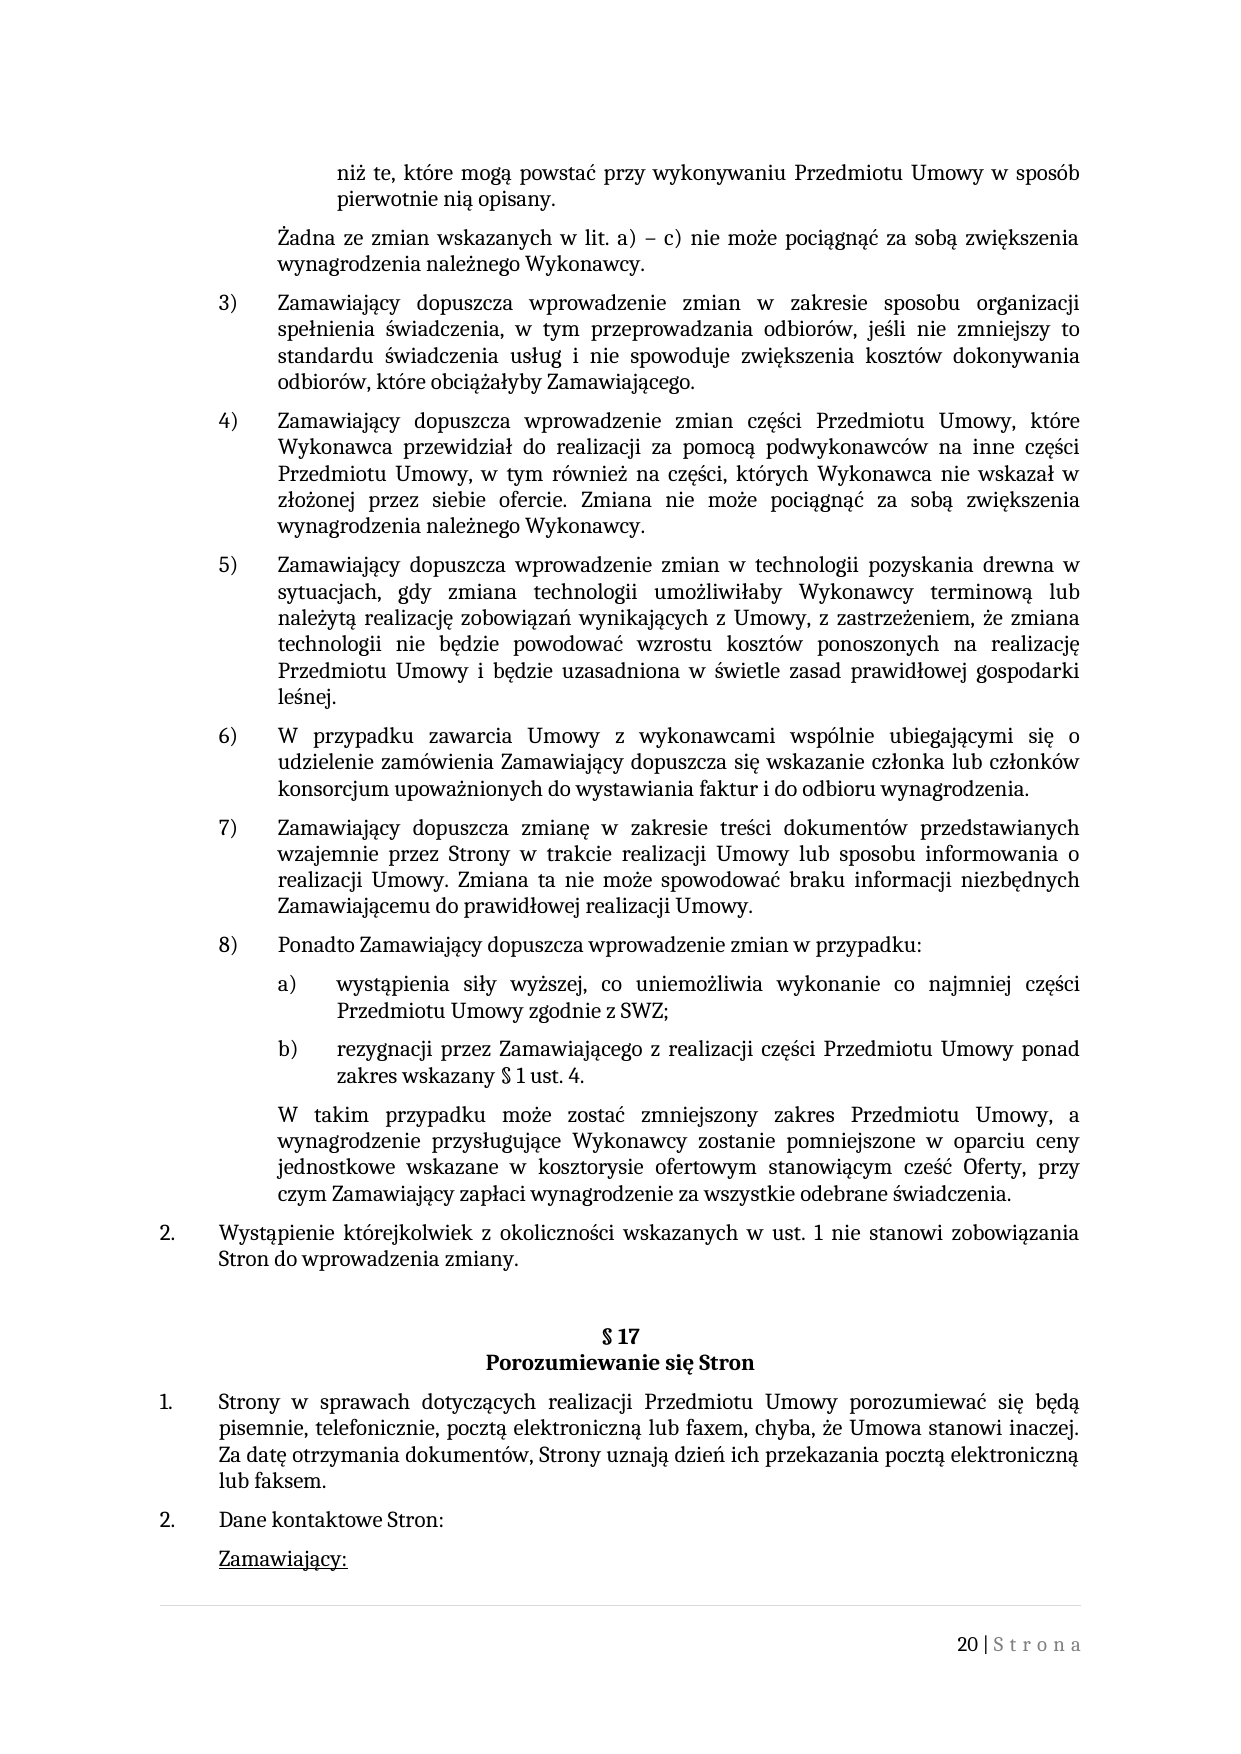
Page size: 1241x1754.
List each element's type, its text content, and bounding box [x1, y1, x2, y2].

list Zamawiający dopuszcza zmianę w zakresie treści dokumentów przedstawianych wzajemnie przez Strony w trakcie realizacji Umowy lub sposobu informowania o realizacji Umowy. Zmiana ta nie może spowodować braku informacji niezbędnych Zamawiającemu do prawidłowej realizacji Umowy. [218, 814, 1081, 920]
list Ponadto Zamawiający dopuszcza wprowadzenie zmian w przypadku: [218, 932, 1081, 958]
list Dane kontaktowe Stron: [159, 1507, 1081, 1533]
list Zamawiający dopuszcza wprowadzenie zmian w technologii pozyskania drewna w sytuacjach, gdy zmiana technologii umożliwiłaby Wykonawcy terminową lub należytą realizację zobowiązań wynikających z Umowy, z zastrzeżeniem, że zmiana technologii nie będzie powodować wzrostu kosztów ponoszonych na realizację Przedmiotu Umowy i będzie uzasadniona w świetle zasad prawidłowej gospodarki leśnej. [218, 552, 1081, 710]
list Zamawiający dopuszcza wprowadzenie zmian w zakresie sposobu organizacji spełnienia świadczenia, w tym przeprowadzania odbiorów, jeśli nie zmniejszy to standardu świadczenia usług i nie spowoduje zwiększenia kosztów dokonywania odbiorów, które obciążałyby Zamawiającego. [218, 290, 1081, 395]
text Żadna ze zmian wskazanych w lit. a) – c) nie może pociągnąć za sobą zwiększenia wynagrodzenia należnego Wykonawcy. [278, 225, 1081, 277]
list Strony w sprawach dotyczących realizacji Przedmiotu Umowy porozumiewać się będą pisemnie, telefonicznie, pocztą elektroniczną lub faxem, chyba, że Umowa stanowi inaczej. Za datę otrzymania dokumentów, Strony uznają dzień ich przekazania pocztą elektroniczną lub faksem. [159, 1389, 1081, 1494]
text b) rezygnacji przez Zamawiającego z realizacji części Przedmiotu Umowy ponad zakres wskazany § 1 ust. 4. [278, 1036, 1081, 1089]
list W przypadku zawarcia Umowy z wykonawcami wspólnie ubiegającymi się o udzielenie zamówienia Zamawiający dopuszcza się wskazanie członka lub członków konsorcjum upoważnionych do wystawiania faktur i do odbioru wynagrodzenia. [218, 723, 1081, 802]
text W takim przypadku może zostać zmniejszony zakres Przedmiotu Umowy, a wynagrodzenie przysługujące Wykonawcy zostanie pomniejszone w oparciu ceny jednostkowe wskazane w kosztorysie ofertowym stanowiącym cześć Oferty, przy czym Zamawiający zapłaci wynagrodzenie za wszystkie odebrane świadczenia. [278, 1101, 1081, 1207]
list Wystąpienie którejkolwiek z okoliczności wskazanych w ust. 1 nie stanowi zobowiązania Stron do wprowadzenia zmiany. [159, 1219, 1081, 1272]
list Zamawiający dopuszcza wprowadzenie zmian części Przedmiotu Umowy, które Wykonawca przewidział do realizacji za pomocą podwykonawców na inne części Przedmiotu Umowy, w tym również na części, których Wykonawca nie wskazał w złożonej przez siebie ofercie. Zmiana nie może pociągnąć za sobą zwiększenia wynagrodzenia należnego Wykonawcy. [218, 408, 1081, 539]
text § 17 Porozumiewanie się Stron [159, 1323, 1081, 1376]
text a) wystąpienia siły wyższej, co uniemożliwia wykonanie co najmniej części Przedmiotu Umowy zgodnie z SWZ; [278, 971, 1081, 1024]
text Zamawiający: [218, 1545, 1081, 1572]
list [278, 159, 1081, 212]
